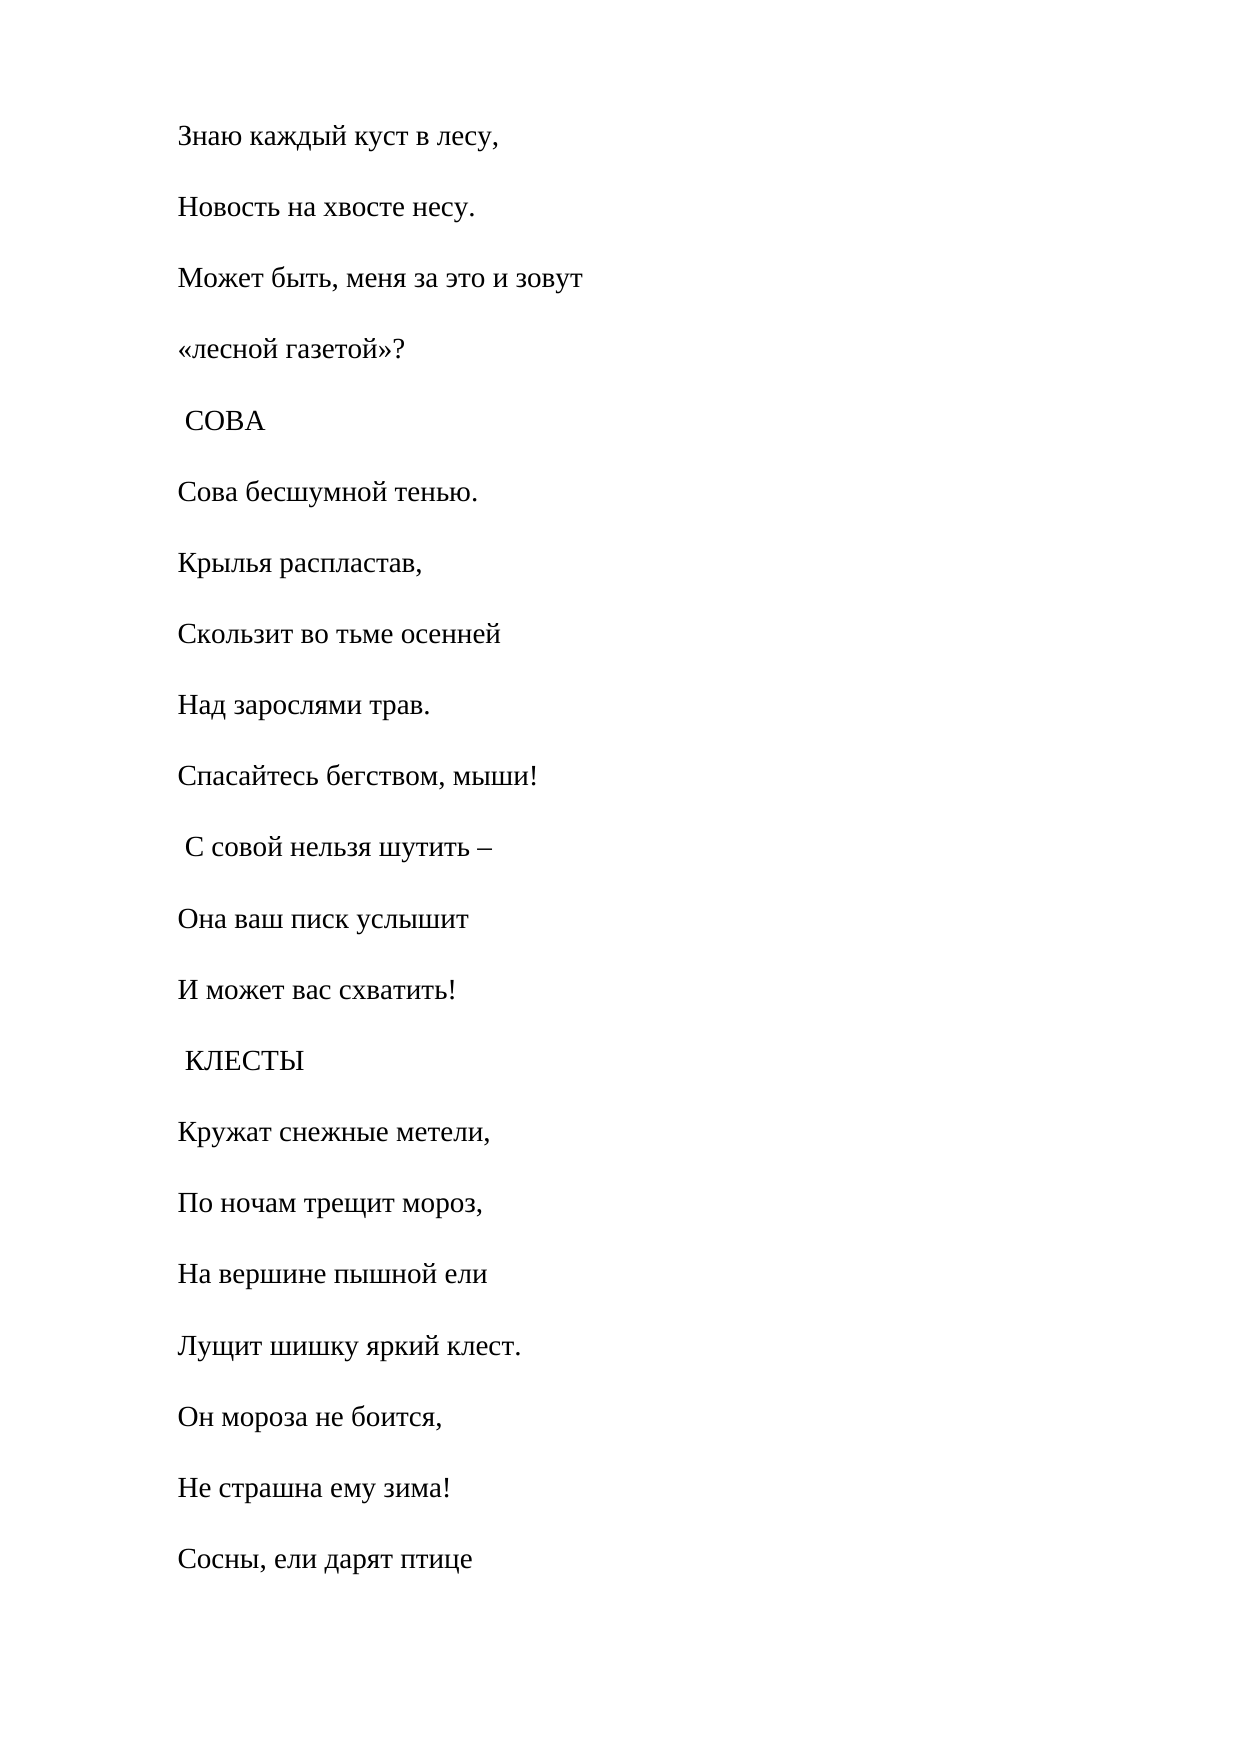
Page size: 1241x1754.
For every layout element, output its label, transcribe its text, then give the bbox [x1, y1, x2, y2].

text Не страшна ему зима! [177, 1470, 1152, 1503]
text Над зарослями трав. [177, 687, 1152, 721]
text Новость на хвосте несу. [177, 189, 1152, 223]
text Спасайтесь бегством, мыши! [177, 758, 1152, 792]
text Скользит во тьме осенней [177, 616, 1152, 650]
text Сосны, ели дарят птице [177, 1541, 1152, 1574]
text СОВА [177, 403, 1152, 436]
text По ночам трещит мороз, [177, 1185, 1152, 1219]
text КЛЕСТЫ [177, 1043, 1152, 1077]
text Он мороза не боится, [177, 1399, 1152, 1432]
text Может быть, меня за это и зовут [177, 260, 1152, 294]
text Лущит шишку яркий клест. [177, 1328, 1152, 1361]
text Знаю каждый куст в лесу, [177, 118, 1152, 152]
text Кружат снежные метели, [177, 1114, 1152, 1148]
text С совой нельзя шутить – [177, 829, 1152, 863]
text На вершине пышной ели [177, 1256, 1152, 1290]
text «лесной газетой»? [177, 332, 1152, 365]
text Она ваш писк услышит [177, 901, 1152, 934]
text Крылья распластав, [177, 545, 1152, 578]
text И может вас схватить! [177, 972, 1152, 1005]
text Сова бесшумной тенью. [177, 474, 1152, 507]
